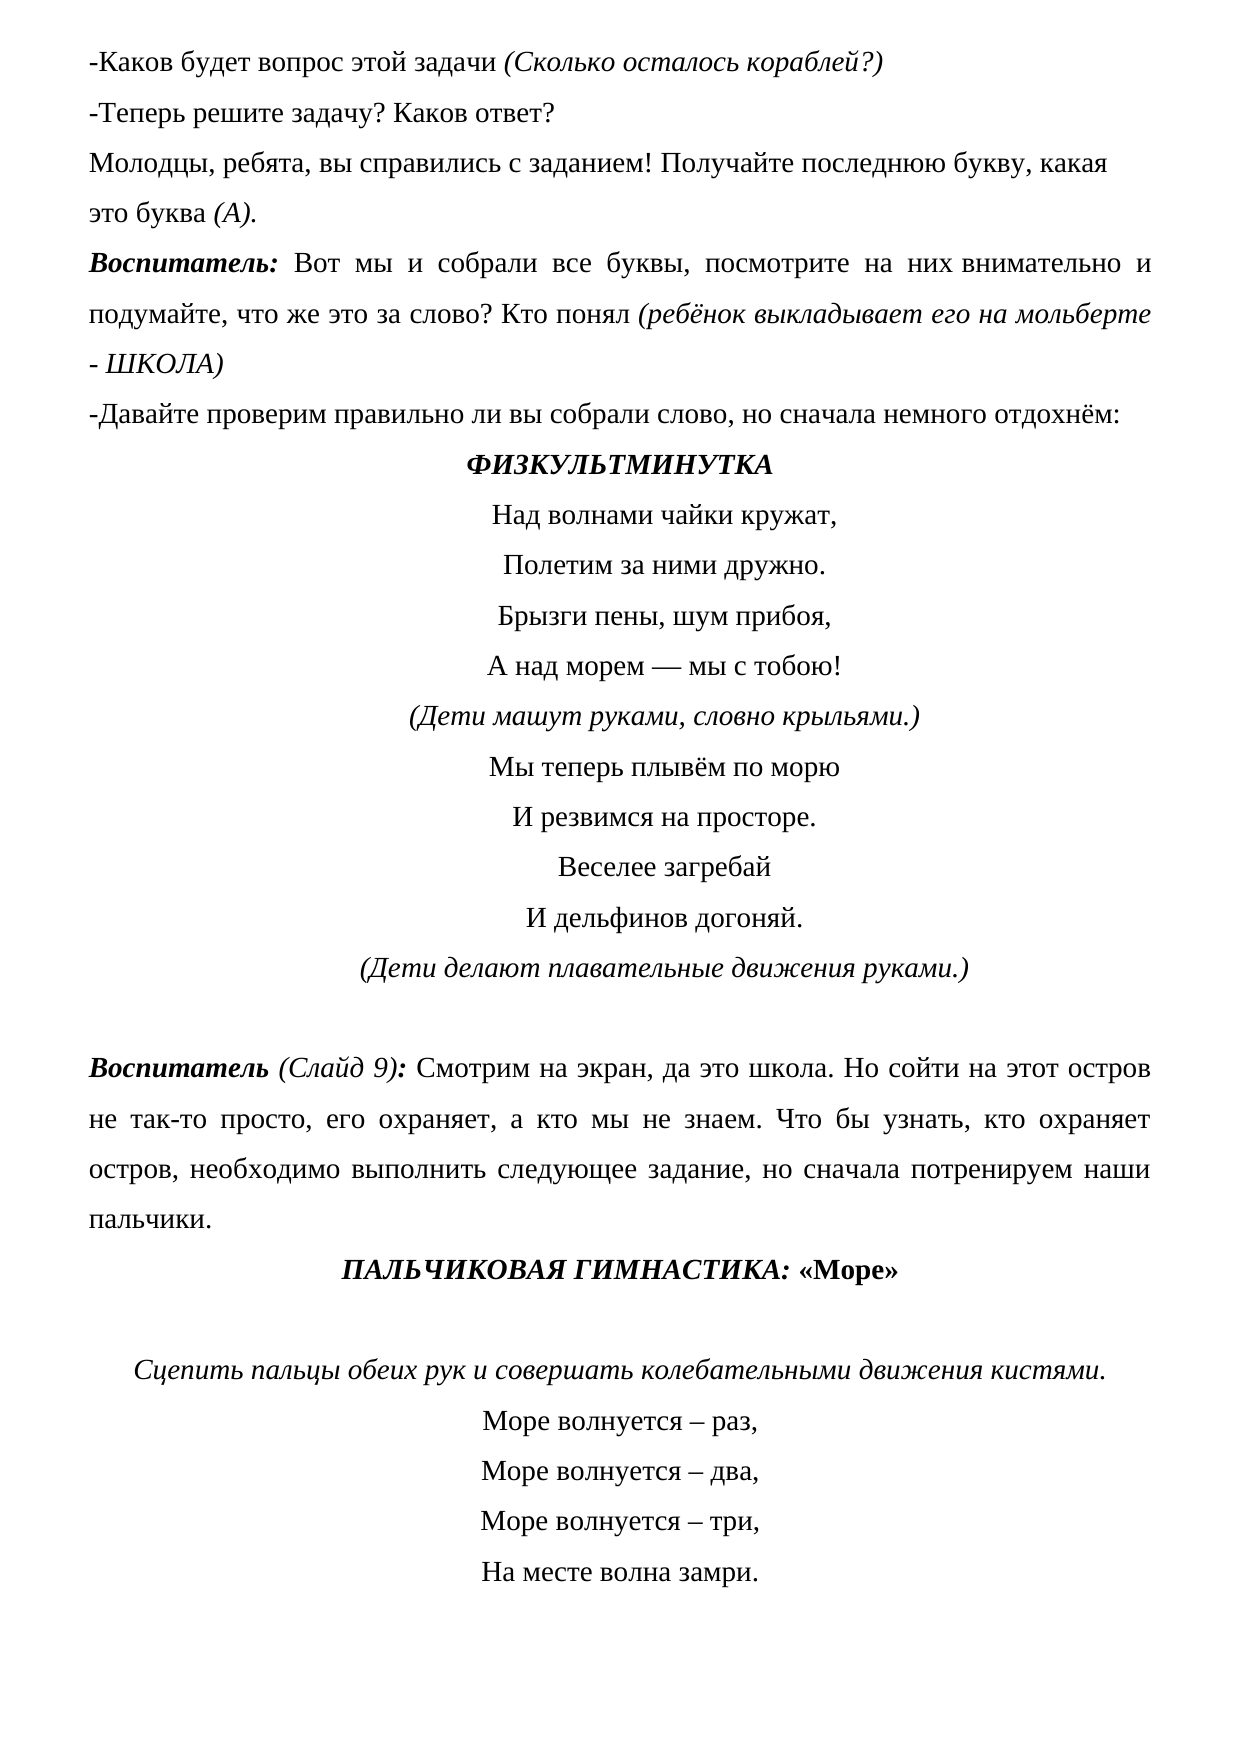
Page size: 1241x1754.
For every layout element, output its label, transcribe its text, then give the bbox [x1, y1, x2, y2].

text (Дети делают плавательные движения руками.) [177, 950, 1152, 983]
text И дельфинов догоняй. [177, 900, 1152, 933]
text И резвимся на просторе. [177, 799, 1152, 833]
text Воспитатель (Слайд 9): Смотрим на экран, да это школа. Но сойти на этот остров не так-то просто, его охраняет, а кто мы не знаем. Что бы узнать, кто охраняет остров, необходимо выполнить следующее задание, но сначала потренируем наши пальчики. [88, 1051, 1152, 1235]
text ПАЛЬЧИКОВАЯ ГИМНАСТИКА: «Море» Сцепить пальцы обеих рук и совершать колебательными движения кистями. Море волнуется – раз, Море волнуется – два, Море волнуется – три, На месте волна замри. [88, 1252, 1152, 1587]
text Полетим за ними дружно. [177, 547, 1152, 581]
text (Дети машут руками, словно крыльями.) [177, 698, 1152, 732]
text Молодцы, ребята, вы справились с заданием! Получайте последнюю букву, какая это буква (А). [88, 145, 1152, 229]
text Воспитатель: Вот мы и собрали все буквы, посмотрите на них внимательно и подумайте, что же это за слово? Кто понял (ребёнок выкладывает его на мольберте - ШКОЛА) [88, 246, 1152, 380]
text Брызги пены, шум прибоя, [177, 598, 1152, 631]
text А над морем — мы с тобою! [177, 648, 1152, 682]
text Над волнами чайки кружат, [177, 497, 1152, 531]
text -Давайте проверим правильно ли вы собрали слово, но сначала немного отдохнём: [88, 397, 1152, 430]
text Мы теперь плывём по морю [177, 749, 1152, 782]
text Веселее загребай [177, 849, 1152, 883]
text ФИЗКУЛЬТМИНУТКА [88, 447, 1152, 480]
text -Каков будет вопрос этой задачи (Сколько осталось кораблей?) [88, 44, 1152, 78]
text -Теперь решите задачу? Каков ответ? [88, 95, 1152, 128]
